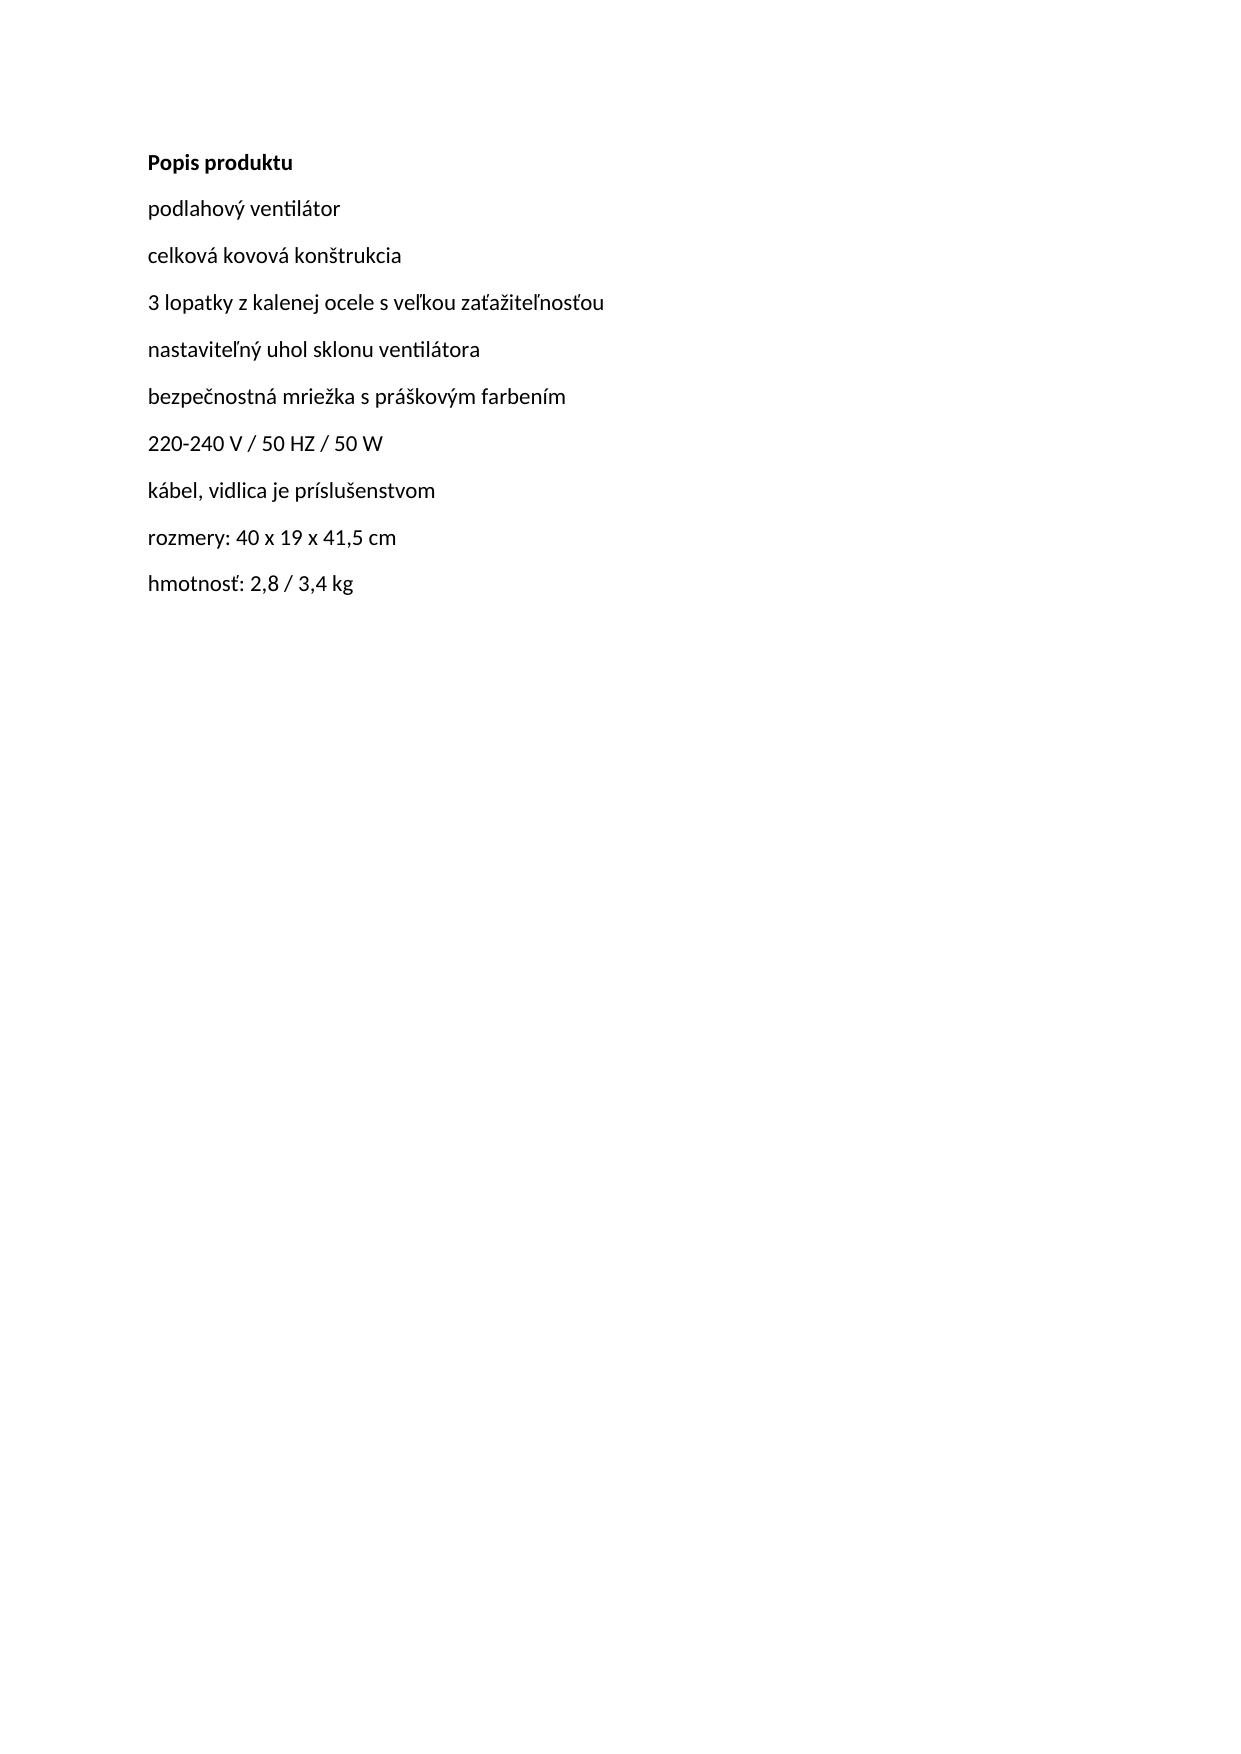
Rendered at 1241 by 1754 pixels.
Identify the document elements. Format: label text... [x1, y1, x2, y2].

text nastaviteľný uhol sklonu ventilátora [148, 335, 1093, 363]
text kábel, vidlica je príslušenstvom [148, 476, 1093, 504]
text Popis produktu [148, 148, 1093, 176]
text hmotnosť: 2,8 / 3,4 kg [148, 569, 1093, 597]
text bezpečnostná mriežka s práškovým farbením [148, 382, 1093, 410]
text 3 lopatky z kalenej ocele s veľkou zaťažiteľnosťou [148, 288, 1093, 316]
text 220-240 V / 50 HZ / 50 W [148, 429, 1093, 457]
text celková kovová konštrukcia [148, 241, 1093, 269]
text rozmery: 40 x 19 x 41,5 cm [148, 523, 1093, 551]
text podlahový ventilátor [148, 194, 1093, 222]
